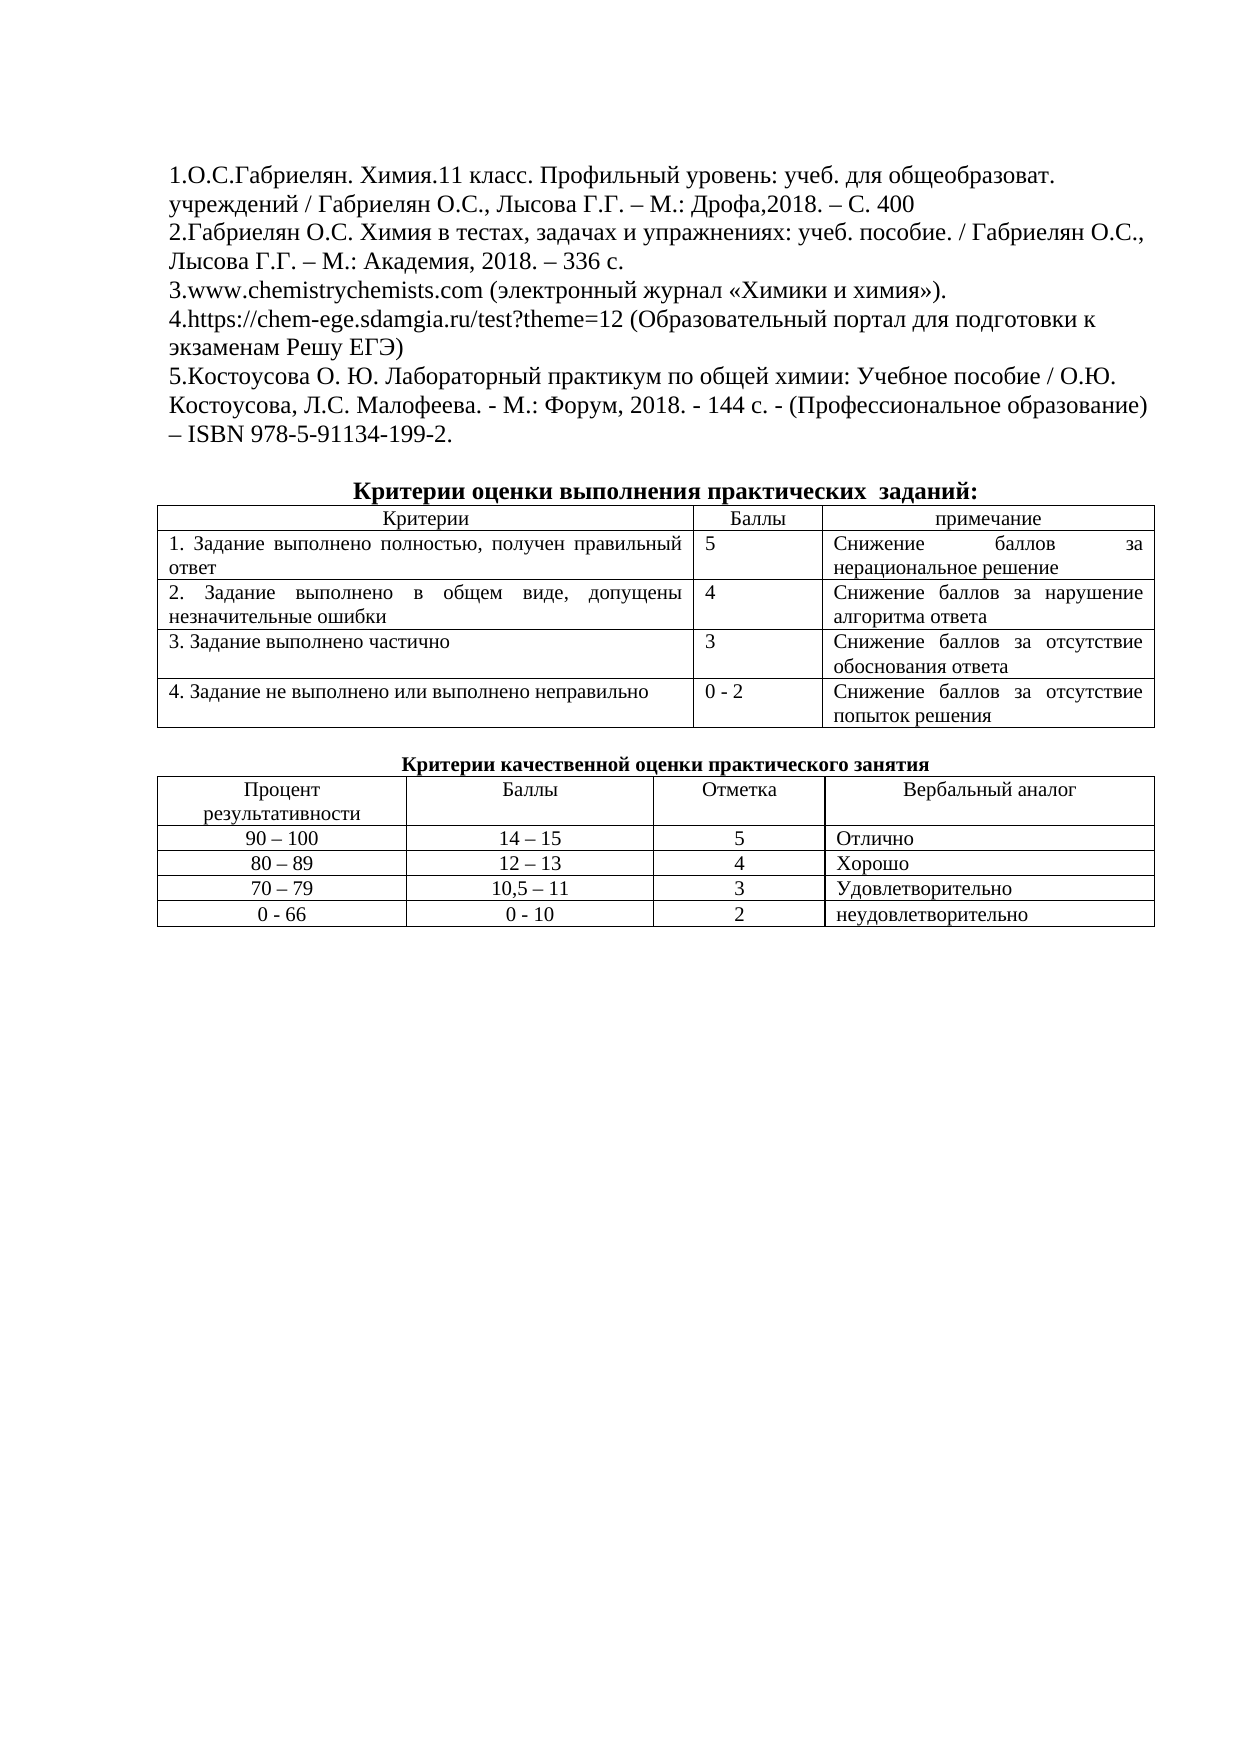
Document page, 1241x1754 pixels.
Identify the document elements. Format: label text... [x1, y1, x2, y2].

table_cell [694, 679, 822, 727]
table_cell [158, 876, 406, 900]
text 1.О.С.Габриелян. Химия.11 класс. Профильный уровень: учеб. для общеобразоват. учреждений / Габриелян О.С., Лысова Г.Г. – М.: Дрофа,2018. – С. 400 [169, 160, 1162, 217]
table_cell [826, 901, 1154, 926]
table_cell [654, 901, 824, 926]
text 4.https://chem-ege.sdamgia.ru/test?theme=12 (Образовательный портал для подготовки к экзаменам Решу ЕГЭ) [169, 304, 1162, 361]
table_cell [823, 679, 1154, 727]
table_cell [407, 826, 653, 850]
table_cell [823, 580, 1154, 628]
text 2.Габриелян О.С. Химия в тестах, задачах и упражнениях: учеб. пособие. / Габриелян О.С., Лысова Г.Г. – М.: Академия, 2018. – 336 с. [169, 217, 1162, 275]
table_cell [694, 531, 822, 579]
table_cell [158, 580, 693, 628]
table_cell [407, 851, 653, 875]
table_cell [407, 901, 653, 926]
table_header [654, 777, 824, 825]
text 5.Костоусова О. Ю. Лабораторный практикум по общей химии: Учебное пособие / О.Ю. Костоусова, Л.С. Малофеева. - М.: Форум, 2018. - 144 с. - (Профессиональное образование) – ISBN 978-5-91134-199-2. [169, 361, 1162, 447]
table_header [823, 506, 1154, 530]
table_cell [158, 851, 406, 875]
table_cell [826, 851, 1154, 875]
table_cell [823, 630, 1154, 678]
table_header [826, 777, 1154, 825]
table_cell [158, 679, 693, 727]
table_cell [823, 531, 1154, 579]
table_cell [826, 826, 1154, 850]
text 3.www.chemistry­chemists.com (электронный журнал «Химики и химия»). [169, 275, 1162, 304]
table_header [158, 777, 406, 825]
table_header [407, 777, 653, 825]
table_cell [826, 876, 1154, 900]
text Критерии качественной оценки практического занятия [169, 752, 1162, 776]
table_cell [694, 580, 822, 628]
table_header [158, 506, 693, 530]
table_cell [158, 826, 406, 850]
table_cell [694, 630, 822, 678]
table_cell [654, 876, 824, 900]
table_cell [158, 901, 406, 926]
text Критерии оценки выполнения практических заданий: [169, 476, 1162, 505]
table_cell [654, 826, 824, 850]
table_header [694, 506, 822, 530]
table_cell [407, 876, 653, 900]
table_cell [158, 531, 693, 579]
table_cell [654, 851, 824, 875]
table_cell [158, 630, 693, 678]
